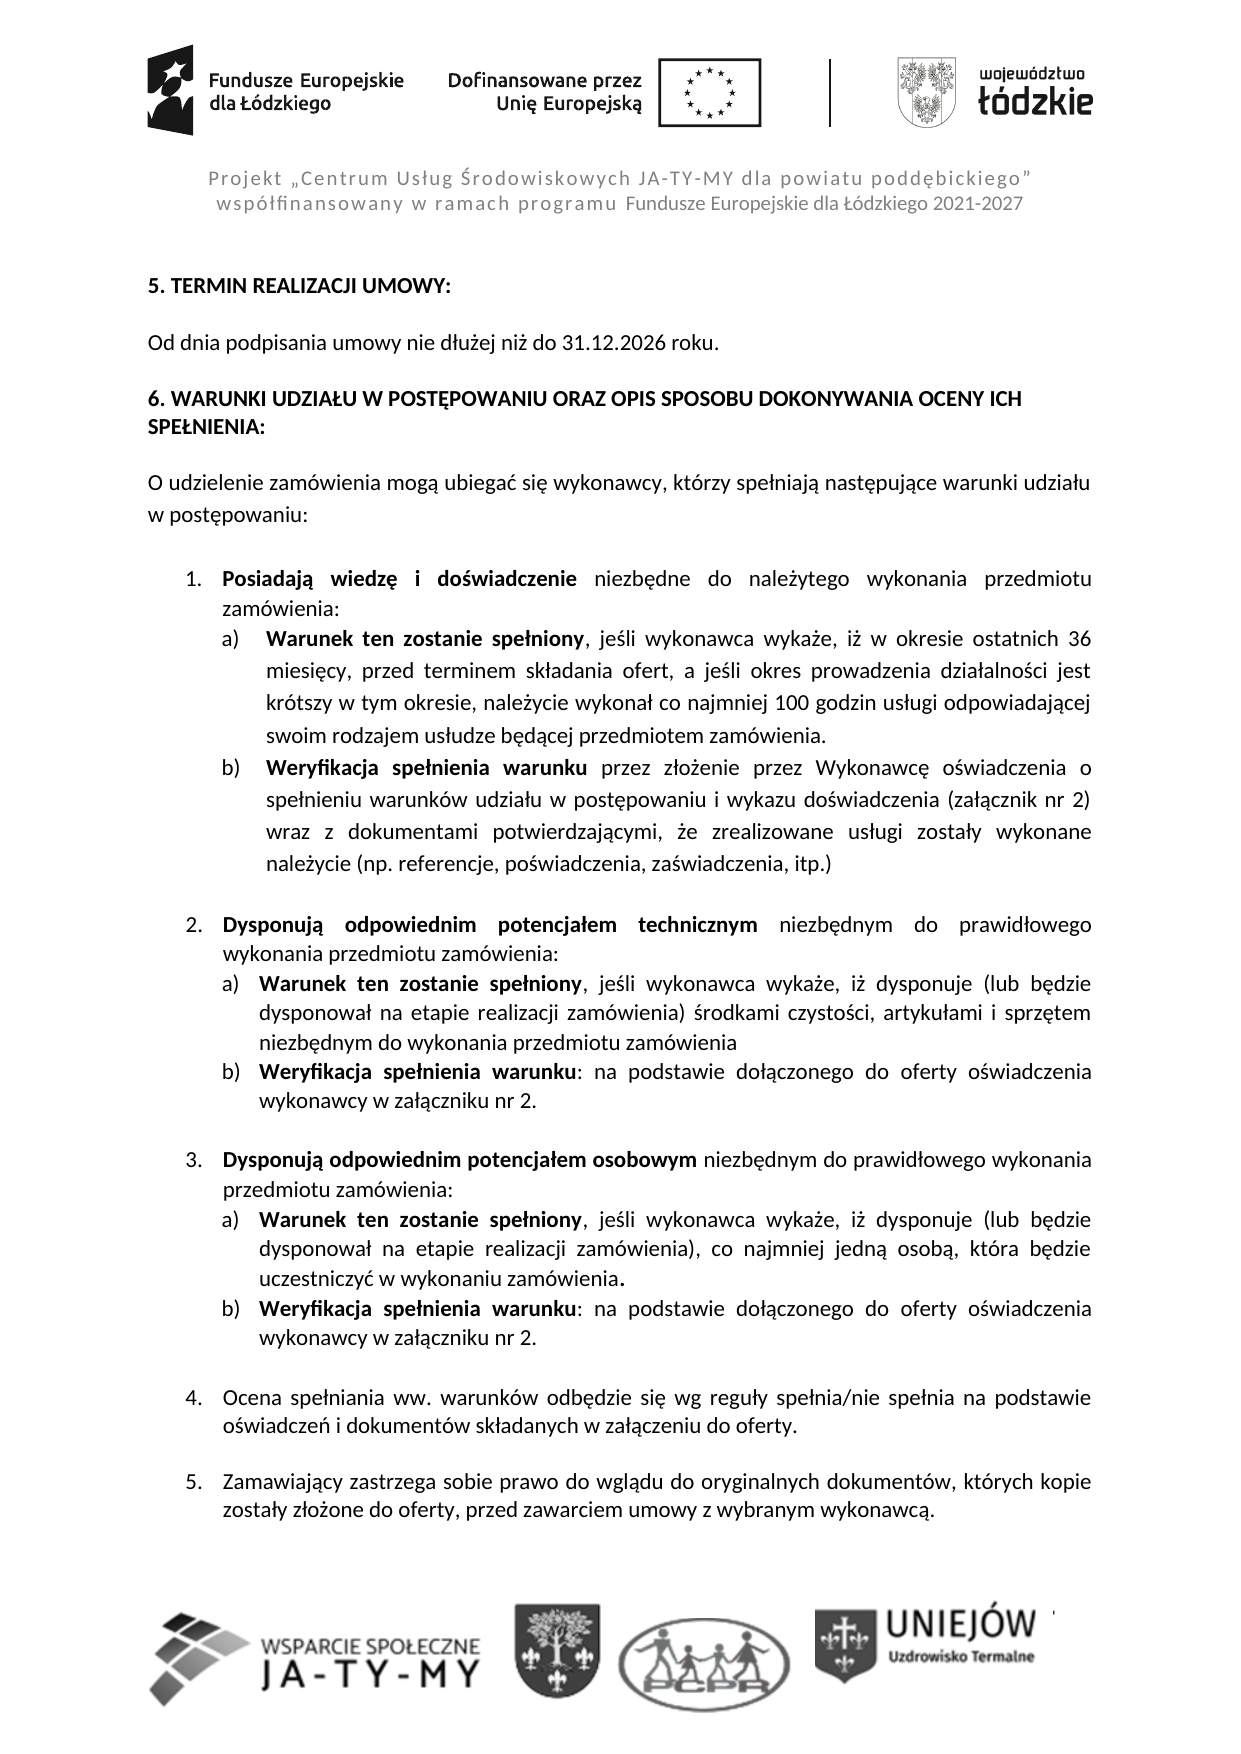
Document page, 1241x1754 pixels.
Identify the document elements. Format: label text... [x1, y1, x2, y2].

list Warunek ten zostanie spełniony, jeśli wykonawca wykaże, iż w okresie ostatnich 36 miesięcy, przed terminem składania ofert, a jeśli okres prowadzenia działalności jest krótszy w tym okresie, należycie wykonał co najmniej 100 godzin usługi odpowiadającej swoim rodzajem usłudze będącej przedmiotem zamówienia. [221, 624, 1093, 749]
text Od dnia podpisania umowy nie dłużej niż do 31.12.2026 roku. [148, 328, 1093, 356]
list Dysponują odpowiednim potencjałem osobowym niezbędnym do prawidłowego wykonania przedmiotu zamówienia: [185, 1145, 1093, 1203]
text SPEŁNIENIA: [148, 412, 1093, 440]
text O udzielenie zamówienia mogą ubiegać się wykonawcy, którzy spełniają następujące warunki udziału w postępowaniu: [148, 468, 1093, 528]
list Zamawiający zastrzega sobie prawo do wglądu do oryginalnych dokumentów, których kopie zostały złożone do oferty, przed zawarciem umowy z wybranym wykonawcą. [185, 1467, 1093, 1523]
picture [897, 57, 1093, 128]
list Dysponują odpowiednim potencjałem technicznym niezbędnym do prawidłowego wykonania przedmiotu zamówienia: [185, 910, 1093, 967]
text 6. WARUNKI UDZIAŁU W POSTĘPOWANIU ORAZ OPIS SPOSOBU DOKONYWANIA OCENY ICH [148, 384, 1093, 412]
list Weryfikacja spełnienia warunku: na podstawie dołączonego do oferty oświadczenia wykonawcy w załączniku nr 2. [222, 1057, 1093, 1114]
list Weryfikacja spełnienia warunku przez złożenie przez Wykonawcę oświadczenia o spełnieniu warunków udziału w postępowaniu i wykazu doświadczenia (załącznik nr 2) wraz z dokumentami potwierdzającymi, że zrealizowane usługi zostały wykonane należycie (np. referencje, poświadczenia, zaświadczenia, itp.) [221, 753, 1093, 877]
list Warunek ten zostanie spełniony, jeśli wykonawca wykaże, iż dysponuje (lub będzie dysponował na etapie realizacji zamówienia), co najmniej jedną osobą, która będzie uczestniczyć w wykonaniu zamówienia. [221, 1205, 1093, 1292]
list Warunek ten zostanie spełniony, jeśli wykonawca wykaże, iż dysponuje (lub będzie dysponował na etapie realizacji zamówienia) środkami czystości, artykułami i sprzętem niezbędnym do wykonania przedmiotu zamówienia [222, 969, 1093, 1056]
list Ocena spełniania ww. warunków odbędzie się wg reguły spełnia/nie spełnia na podstawie oświadczeń i dokumentów składanych w załączeniu do oferty. [185, 1383, 1093, 1439]
text 5. TERMIN REALIZACJI UMOWY: [148, 272, 1093, 300]
list Posiadają wiedzę i doświadczenie niezbędne do należytego wykonania przedmiotu zamówienia: [185, 564, 1093, 622]
picture [147, 1586, 1062, 1713]
list Weryfikacja spełnienia warunku: na podstawie dołączonego do oferty oświadczenia wykonawcy w załączniku nr 2. [221, 1294, 1093, 1351]
